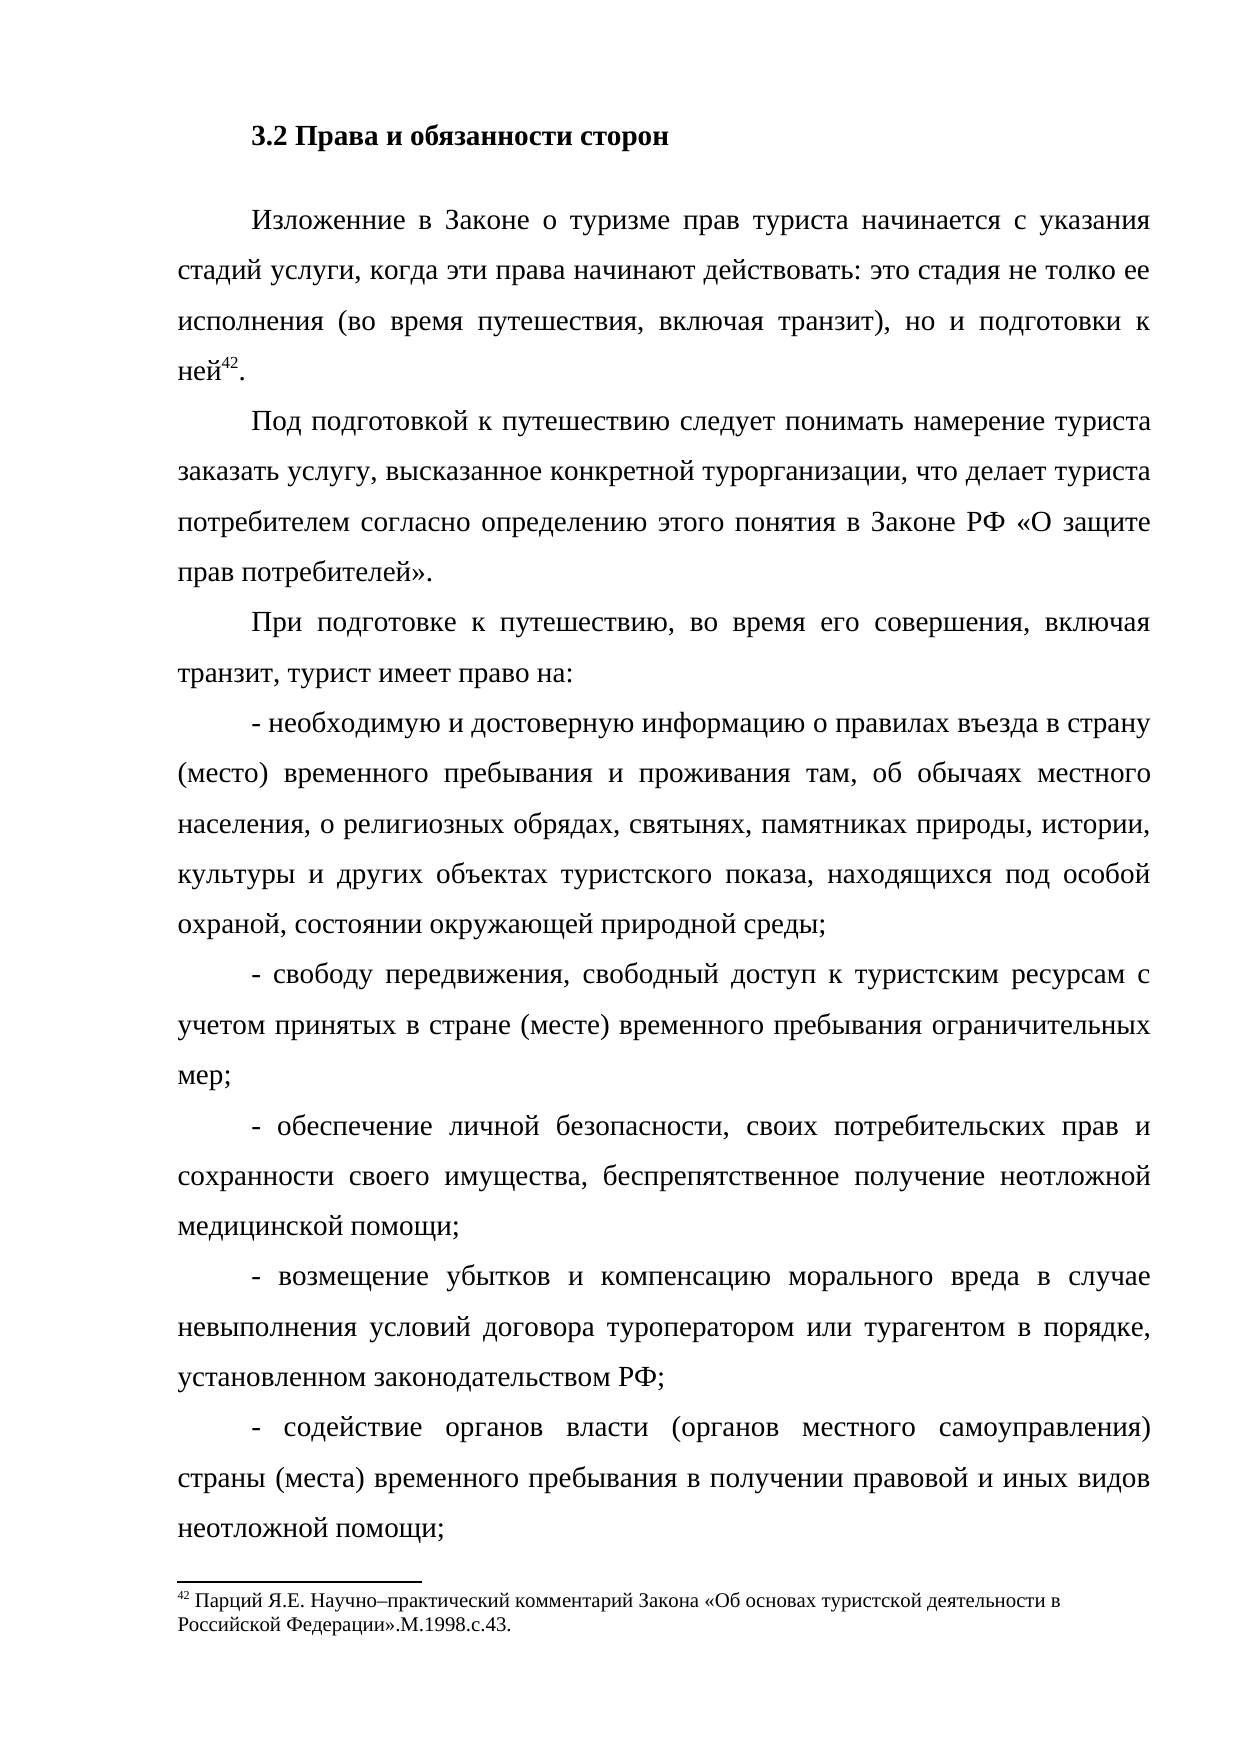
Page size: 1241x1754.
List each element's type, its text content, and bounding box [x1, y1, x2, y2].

text - свободу передвижения, свободный доступ к туристским ресурсам с учетом принятых в стране (месте) временного пребывания ограничительных мер; [177, 957, 1152, 1091]
text При подготовке к путешествию, во время его совершения, включая транзит, турист имеет право на: [177, 604, 1152, 688]
text Изложенние в Законе о туризме прав туриста начинается с указания стадий услуги, когда эти права начинают действовать: это стадия не толко ее исполнения (во время путешествия, включая транзит), но и подготовки к ней. [177, 202, 1152, 386]
text Под подготовкой к путешествию следует понимать намерение туриста заказать услугу, высказанное конкретной турорганизации, что делает туриста потребителем согласно определению этого понятия в Законе РФ «О защите прав потребителей». [177, 403, 1152, 588]
text - содействие органов власти (органов местного самоуправления) страны (места) временного пребывания в получении правовой и иных видов неотложной помощи; [177, 1409, 1152, 1544]
text - необходимую и достоверную информацию о правилах въезда в страну (место) временного пребывания и проживания там, об обычаях местного населения, о религиозных обрядах, святынях, памятниках природы, истории, культуры и других объектах туристского показа, находящихся под особой охраной, состоянии окружающей природной среды; [177, 705, 1152, 940]
text - обеспечение личной безопасности, своих потребительских прав и сохранности своего имущества, беспрепятственное получение неотложной медицинской помощи; [177, 1108, 1152, 1242]
text - возмещение убытков и компенсацию морального вреда в случае невыполнения условий договора туроператором или турагентом в порядке, установленном законодательством РФ; [177, 1258, 1152, 1393]
subtitle 3.2 Права и обязанности сторон [177, 118, 1152, 152]
